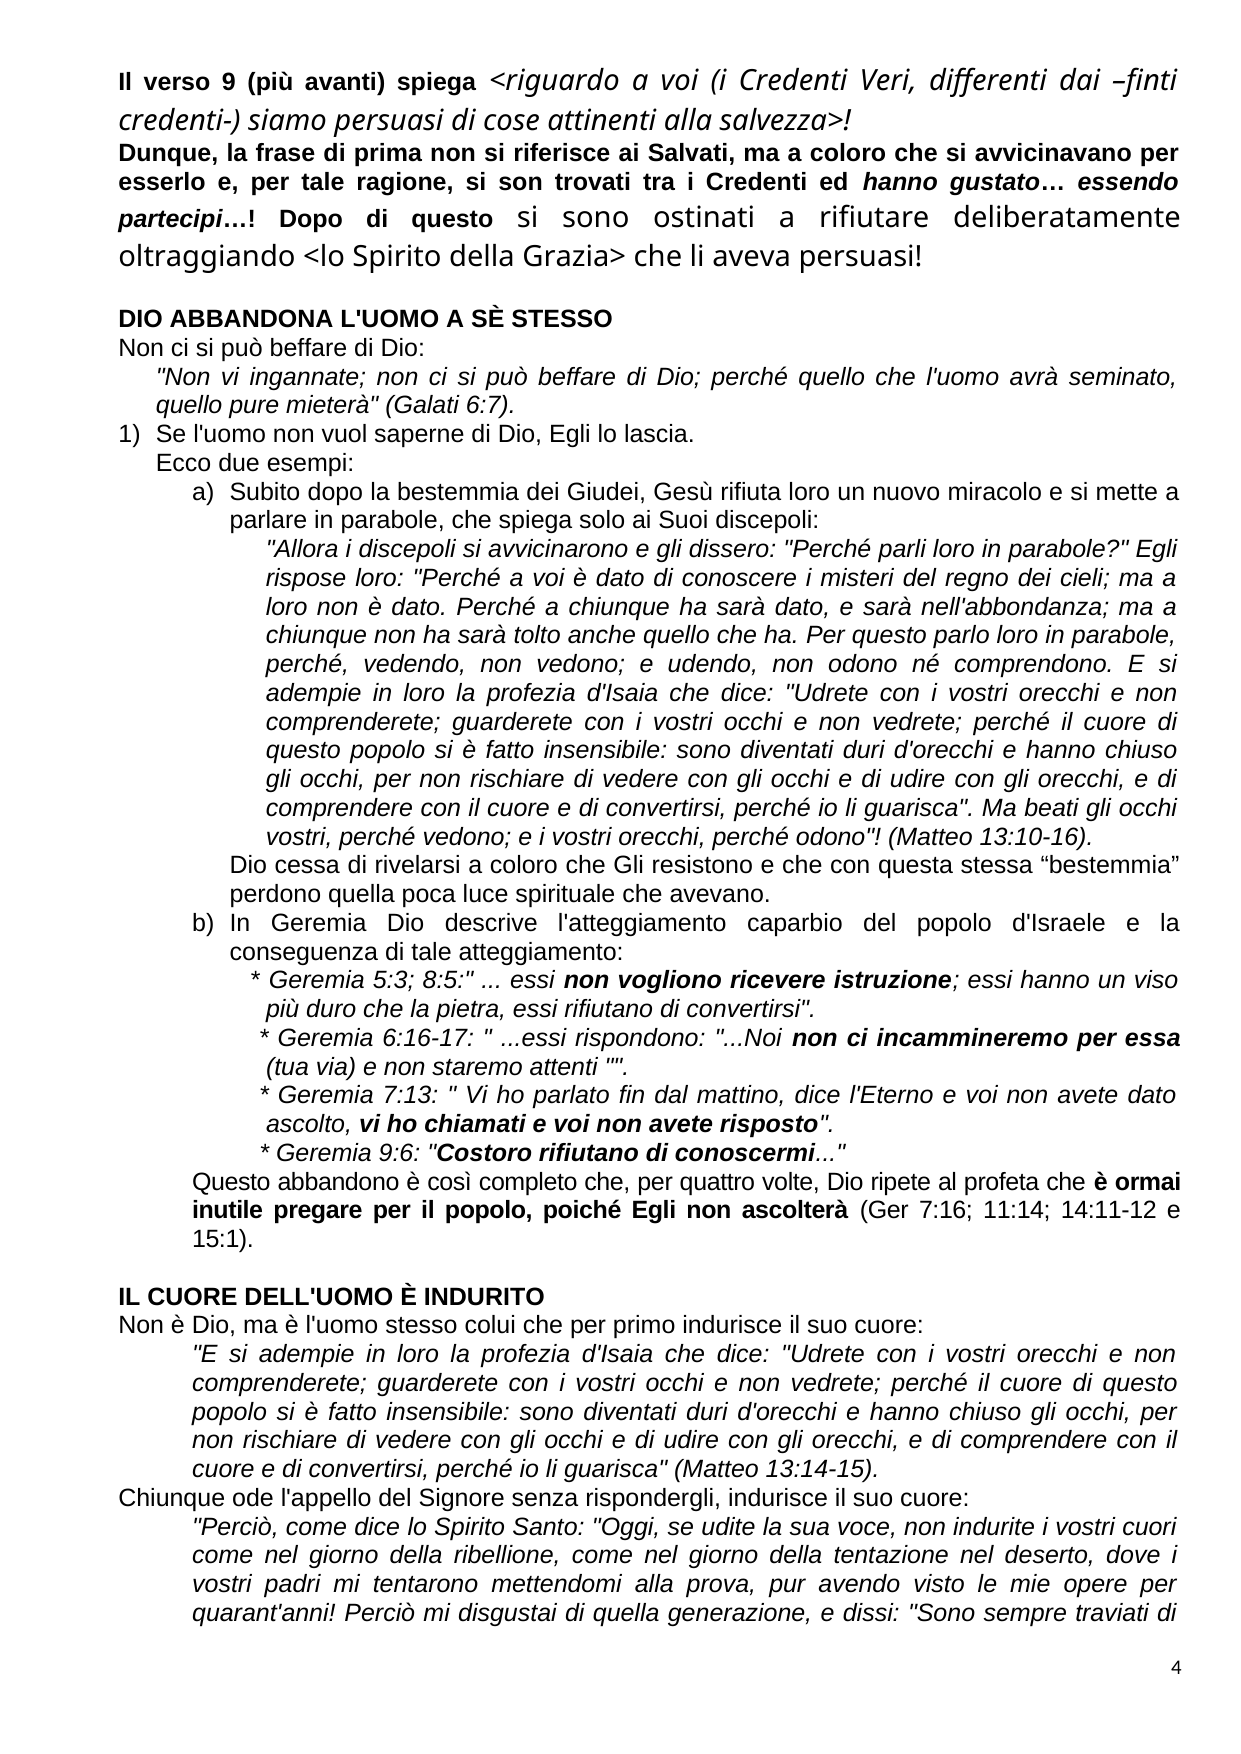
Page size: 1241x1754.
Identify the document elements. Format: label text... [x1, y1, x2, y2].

text Dunque, la frase di prima non si riferisce ai Salvati, ma a coloro che si avvicinavano per esserlo e, per tale ragione, si son trovati tra i Credenti ed hanno gustato… essendo partecipi…! Dopo di questo si sono ostinati a rifiutare deliberatamente oltraggiando <lo Spirito della Grazia> che li aveva persuasi! [118, 138, 1181, 275]
text "Non vi ingannate; non ci si può beffare di Dio; perché quello che l'uomo avrà seminato, quello pure mieterà" (Galati 6:7). [156, 362, 1181, 419]
text Dio cessa di rivelarsi a coloro che Gli resistono e che con questa stessa “bestemmia” perdono quella poca luce spirituale che avevano. [229, 850, 1181, 908]
list In Geremia Dio descrive l'atteggiamento caparbio del popolo d'Israele e la conseguenza di tale atteggiamento: [192, 908, 1181, 965]
text DIO ABBANDONA L'UOMO A SÈ STESSO [118, 304, 1181, 333]
list Subito dopo la bestemmia dei Giudei, Gesù rifiuta loro un nuovo miracolo e si mette a parlare in parabole, che spiega solo ai Suoi discepoli: [192, 477, 1181, 534]
text Non è Dio, ma è l'uomo stesso colui che per primo indurisce il suo cuore: [118, 1310, 1181, 1339]
text * Geremia 7:13: " Vi ho parlato fin dal mattino, dice l'Eterno e voi non avete dato ascolto, vi ho chiamati e voi non avete risposto". [222, 1080, 1181, 1138]
text Il verso 9 (più avanti) spiega <riguardo a voi (i Credenti Veri, differenti dai –finti credenti-) siamo persuasi di cose attinenti alla salvezza>! [118, 59, 1181, 138]
text Non ci si può beffare di Dio: [118, 333, 1181, 362]
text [192, 1512, 1181, 1627]
text "Allora i discepoli si avvicinarono e gli dissero: "Perché parli loro in parabole?" Egli rispose loro: "Perché a voi è dato di conoscere i misteri del regno dei cieli; ma a loro non è dato. Perché a chiunque ha sarà dato, e sarà nell'abbondanza; ma a chiunque non ha sarà tolto anche quello che ha. Per questo parlo loro in parabole, perché, vedendo, non vedono; e udendo, non odono né comprendono. E si adempie in loro la profezia d'Isaia che dice: "Udrete con i vostri orecchi e non comprenderete; guarderete con i vostri occhi e non vedrete; perché il cuore di questo popolo si è fatto insensibile: sono diventati duri d'orecchi e hanno chiuso gli occhi, per non rischiare di vedere con gli occhi e di udire con gli orecchi, e di comprendere con il cuore e di convertirsi, perché io li guarisca". Ma beati gli occhi vostri, perché vedono; e i vostri orecchi, perché odono"! (Matteo 13:10-16). [266, 534, 1181, 850]
text * Geremia 5:3; 8:5:" ... essi non vogliono ricevere istruzione; essi hanno un viso più duro che la pietra, essi rifiutano di convertirsi". [222, 965, 1181, 1023]
text Questo abbandono è così completo che, per quattro volte, Dio ripete al profeta che è ormai inutile pregare per il popolo, poiché Egli non ascolterà (Ger 7:16; 11:14; 14:11-12 e 15:1). [192, 1167, 1181, 1253]
text Ecco due esempi: [156, 448, 1181, 477]
text * Geremia 9:6: "Costoro rifiutano di conoscermi..." [222, 1138, 1181, 1167]
list Se l'uomo non vuol saperne di Dio, Egli lo lascia. [118, 419, 1181, 448]
text "E si adempie in loro la profezia d'Isaia che dice: "Udrete con i vostri orecchi e non comprenderete; guarderete con i vostri occhi e non vedrete; perché il cuore di questo popolo si è fatto insensibile: sono diventati duri d'orecchi e hanno chiuso gli occhi, per non rischiare di vedere con gli occhi e di udire con gli orecchi, e di comprendere con il cuore e di convertirsi, perché io li guarisca" (Matteo 13:14-15). [192, 1339, 1181, 1483]
text Chiunque ode l'appello del Signore senza rispondergli, indurisce il suo cuore: [118, 1483, 1181, 1512]
text * Geremia 6:16-17: " ...essi rispondono: "...Noi non ci incammineremo per essa (tua via) e non staremo attenti "". [222, 1023, 1181, 1080]
text IL CUORE DELL'UOMO È INDURITO [118, 1282, 1181, 1310]
